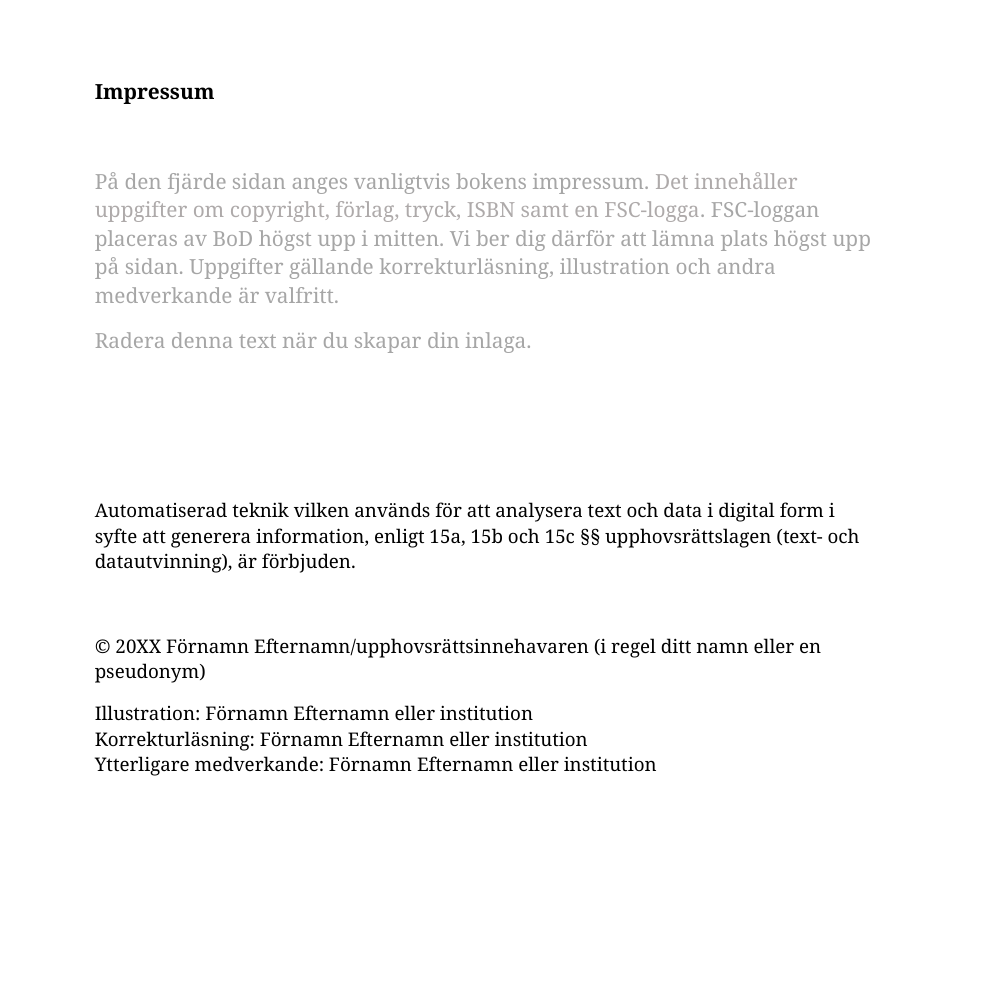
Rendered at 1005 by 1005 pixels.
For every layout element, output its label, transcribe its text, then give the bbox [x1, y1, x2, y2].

text Radera denna text när du skapar din inlaga. [94, 326, 880, 354]
text Illustration: Förnamn Efternamn eller institution Korrekturläsning: Förnamn Efternamn eller institution Ytterligare medverkande: Förnamn Efternamn eller institution [94, 701, 880, 777]
text © 20XX Förnamn Efternamn/upphovsrättsinnehavaren (i regel ditt namn eller en pseudonym) [94, 633, 880, 684]
text Impressum [94, 77, 880, 105]
text På den fjärde sidan anges vanligtvis bokens impressum. Det innehåller uppgifter om copyright, förlag, tryck, ISBN samt en FSC-logga. FSC-loggan placeras av BoD högst upp i mitten. Vi ber dig därför att lämna plats högst upp på sidan. Uppgifter gällande korrekturläsning, illustration och andra medverkande är valfritt. [94, 167, 880, 309]
text Automatiserad teknik vilken används för att analysera text och data i digital form i syfte att generera information, enligt 15a, 15b och 15c §§ upphovsrättslagen (text- och datautvinning), är förbjuden. [94, 497, 880, 574]
